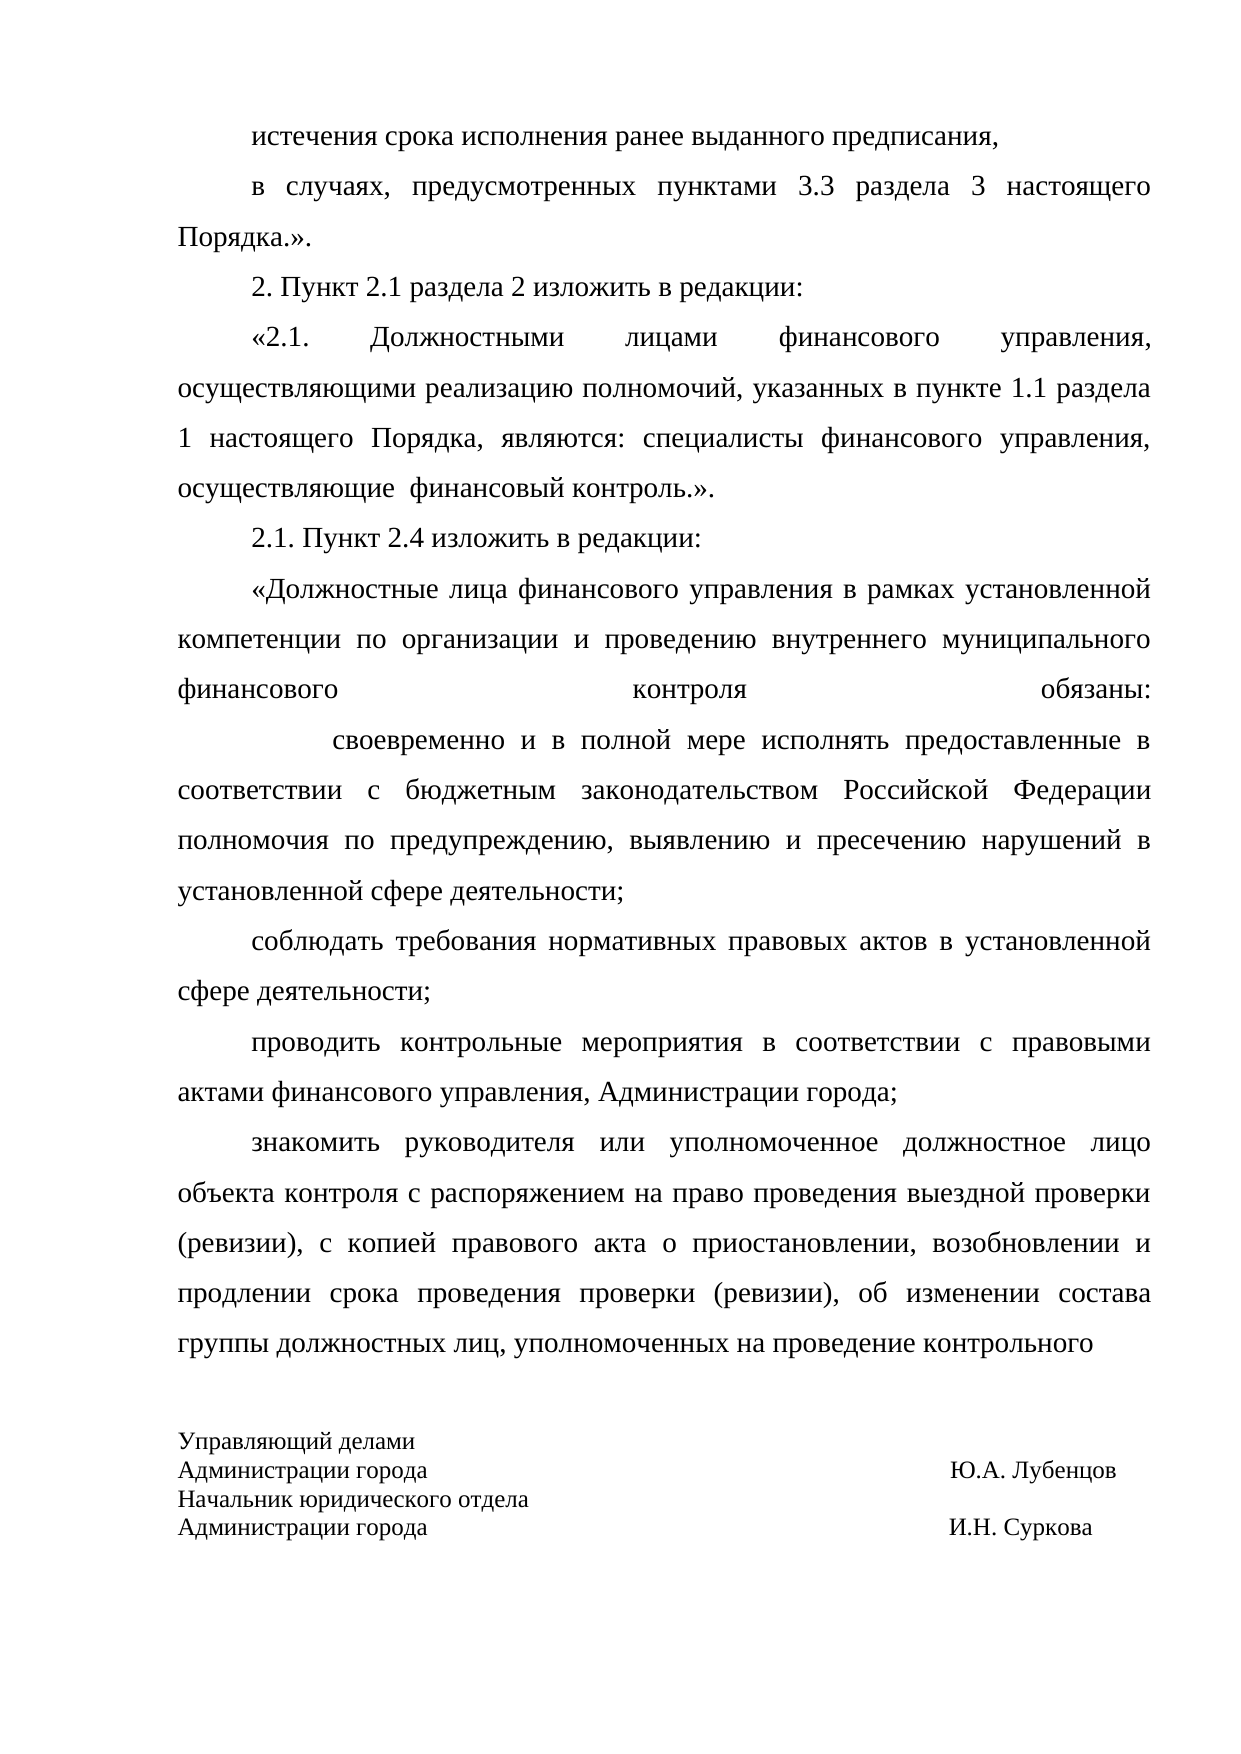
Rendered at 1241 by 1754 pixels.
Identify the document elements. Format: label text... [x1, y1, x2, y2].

text «Должностные лица финансового управления в рамках установленной компетенции по организации и проведению внутреннего муниципального финансового контроля обязаны: своевременно и в полной мере исполнять предоставленные в соответствии с бюджетным законодательством Российской Федерации полномочия по предупреждению, выявлению и пресечению нарушений в установленной сфере деятельности; [177, 571, 1152, 906]
text Управляющий делами [177, 1426, 1152, 1455]
text Администрации города И.Н. Суркова [177, 1512, 1152, 1541]
text 2. Пункт 2.1 раздела 2 изложить в редакции: [177, 269, 1152, 303]
text в случаях, предусмотренных пунктами 3.3 раздела 3 настоящего Порядка.». [177, 168, 1152, 252]
text Начальник юридического отдела [177, 1484, 1152, 1512]
text Администрации города Ю.А. Лубенцов [177, 1455, 1152, 1484]
text проводить контрольные мероприятия в соответствии с правовыми актами финансового управления, Администрации города; [177, 1024, 1152, 1108]
text истечения срока исполнения ранее выданного предписания, [177, 118, 1152, 152]
text 2.1. Пункт 2.4 изложить в редакции: [177, 521, 1152, 554]
text «2.1. Должностными лицами финансового управления, осуществляющими реализацию полномочий, указанных в пункте 1.1 раздела 1 настоящего Порядка, являются: специалисты финансового управления, осуществляющие финансовый контроль.». [177, 319, 1152, 504]
text знакомить руководителя или уполномоченное должностное лицо объекта контроля с распоряжением на право проведения выездной проверки (ревизии), с копией правового акта о приостановлении, возобновлении и продлении срока проведения проверки (ревизии), об изменении состава группы должностных лиц, уполномоченных на проведение контрольного [177, 1124, 1152, 1359]
text соблюдать требования нормативных правовых актов в установленной сфере деятельности; [177, 923, 1152, 1007]
